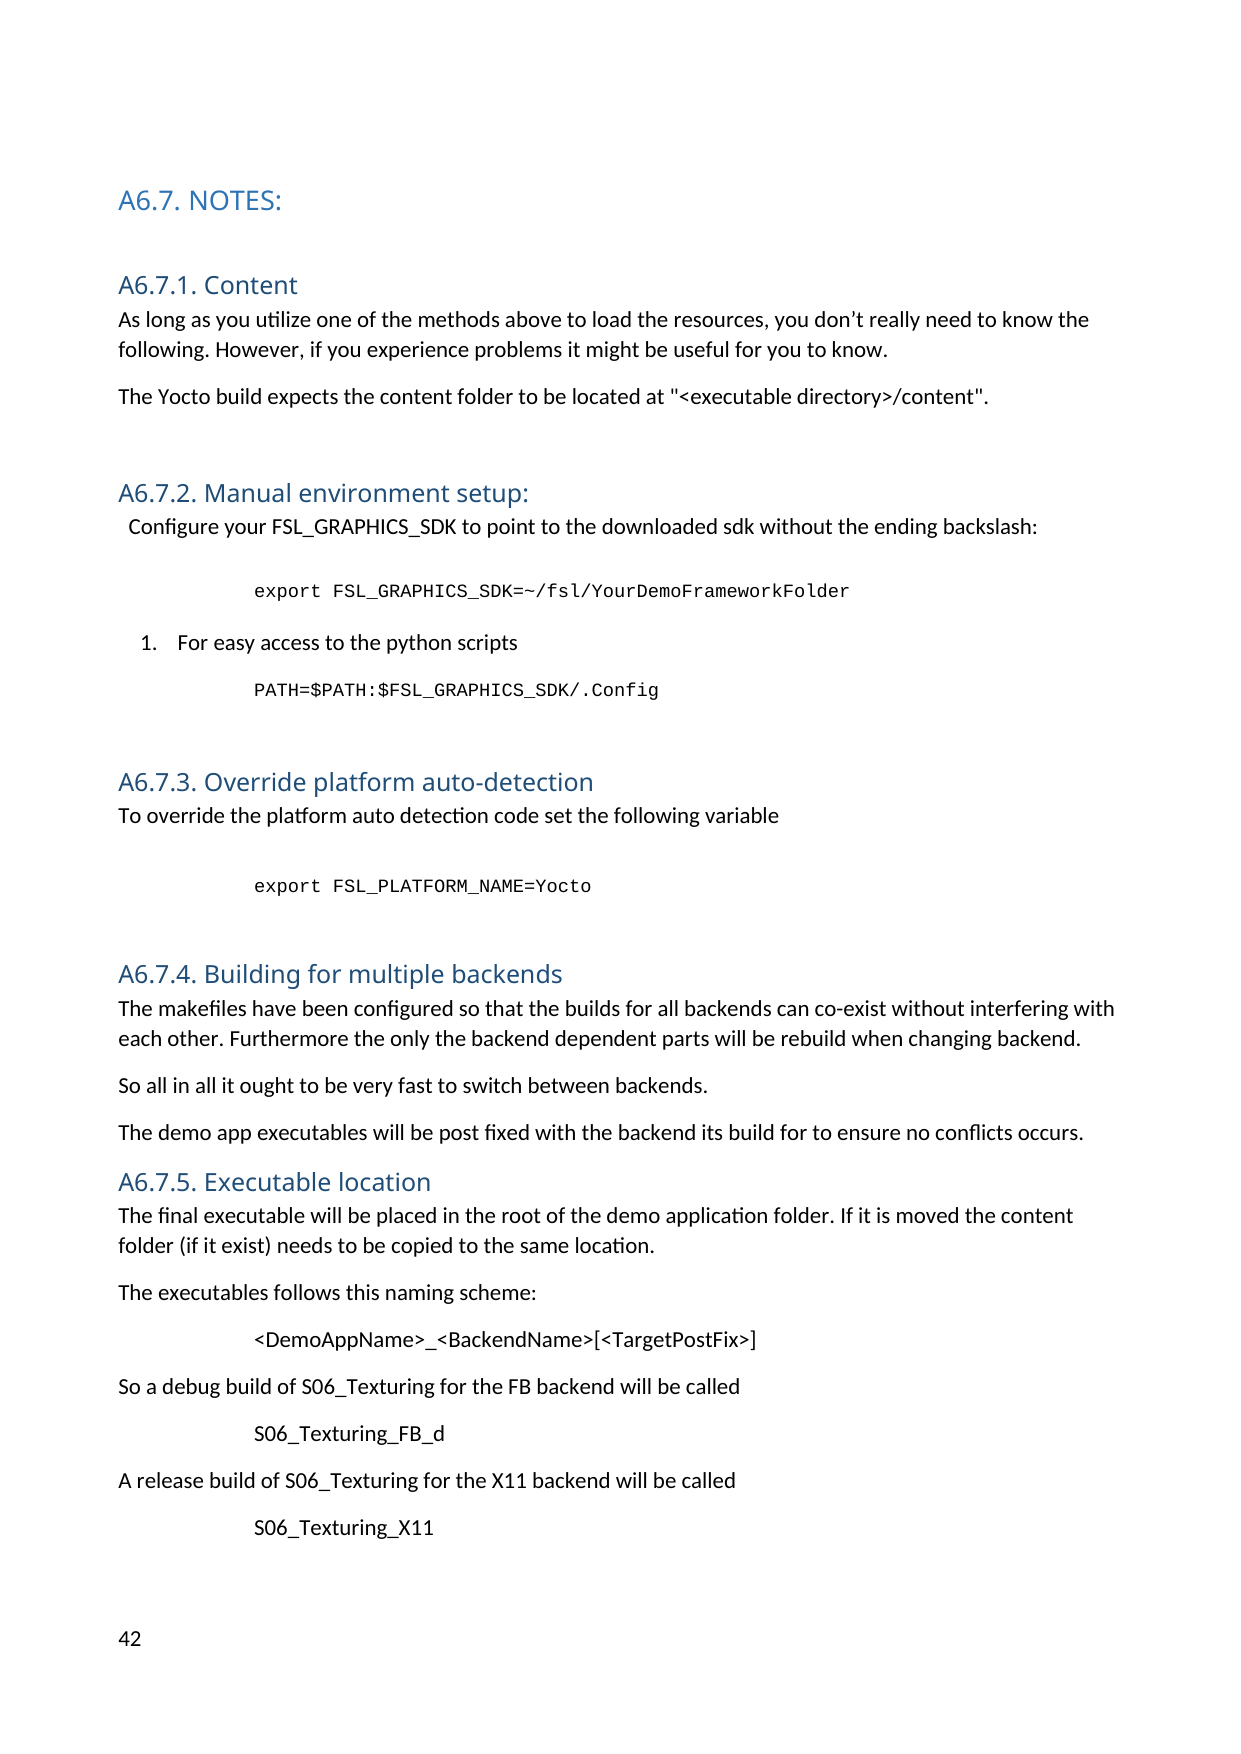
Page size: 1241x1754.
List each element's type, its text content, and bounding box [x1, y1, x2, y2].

text <DemoAppName>_<BackendName>[<TargetPostFix>] [118, 1325, 1122, 1353]
text S06_Texturing_X11 [118, 1513, 1122, 1541]
list export FSL_GRAPHICS_SDK=~/fsl/YourDemoFrameworkFolder [177, 582, 1122, 603]
text Override platform auto-detection [118, 765, 1122, 799]
text NOTES: [118, 181, 1122, 218]
text Building for multiple backends [118, 957, 1122, 991]
text S06_Texturing_FB_d [118, 1419, 1122, 1447]
text So a debug build of S06_Texturing for the FB backend will be called [118, 1372, 1122, 1400]
text Configure your FSL_GRAPHICS_SDK to point to the downloaded sdk without the ending backslash: [118, 512, 1122, 540]
text A release build of S06_Texturing for the X11 backend will be called [118, 1466, 1122, 1494]
text So all in all it ought to be very fast to switch between backends. [118, 1071, 1122, 1099]
text Manual environment setup: [118, 476, 1122, 510]
list For easy access to the python scripts [140, 628, 1122, 656]
text Executable location [118, 1164, 1122, 1198]
text The executables follows this naming scheme: [118, 1278, 1122, 1306]
text The makefiles have been configured so that the builds for all backends can co-exist without interfering with each other. Furthermore the only the backend dependent parts will be rebuild when changing backend. [118, 994, 1122, 1052]
text As long as you utilize one of the methods above to load the resources, you don’t really need to know the following. However, if you experience problems it might be useful for you to know. [118, 305, 1122, 363]
list PATH=$PATH:$FSL_GRAPHICS_SDK/.Config [177, 681, 1122, 702]
text The final executable will be placed in the root of the demo application folder. If it is moved the content folder (if it exist) needs to be copied to the same location. [118, 1201, 1122, 1259]
text To override the platform auto detection code set the following variable [118, 801, 1122, 829]
text export FSL_PLATFORM_NAME=Yocto [118, 876, 1122, 898]
text The demo app executables will be post fixed with the backend its build for to ensure no conflicts occurs. [118, 1118, 1122, 1146]
text The Yocto build expects the content folder to be located at "<executable directory>/content". [118, 382, 1122, 410]
text Content [118, 268, 1122, 302]
